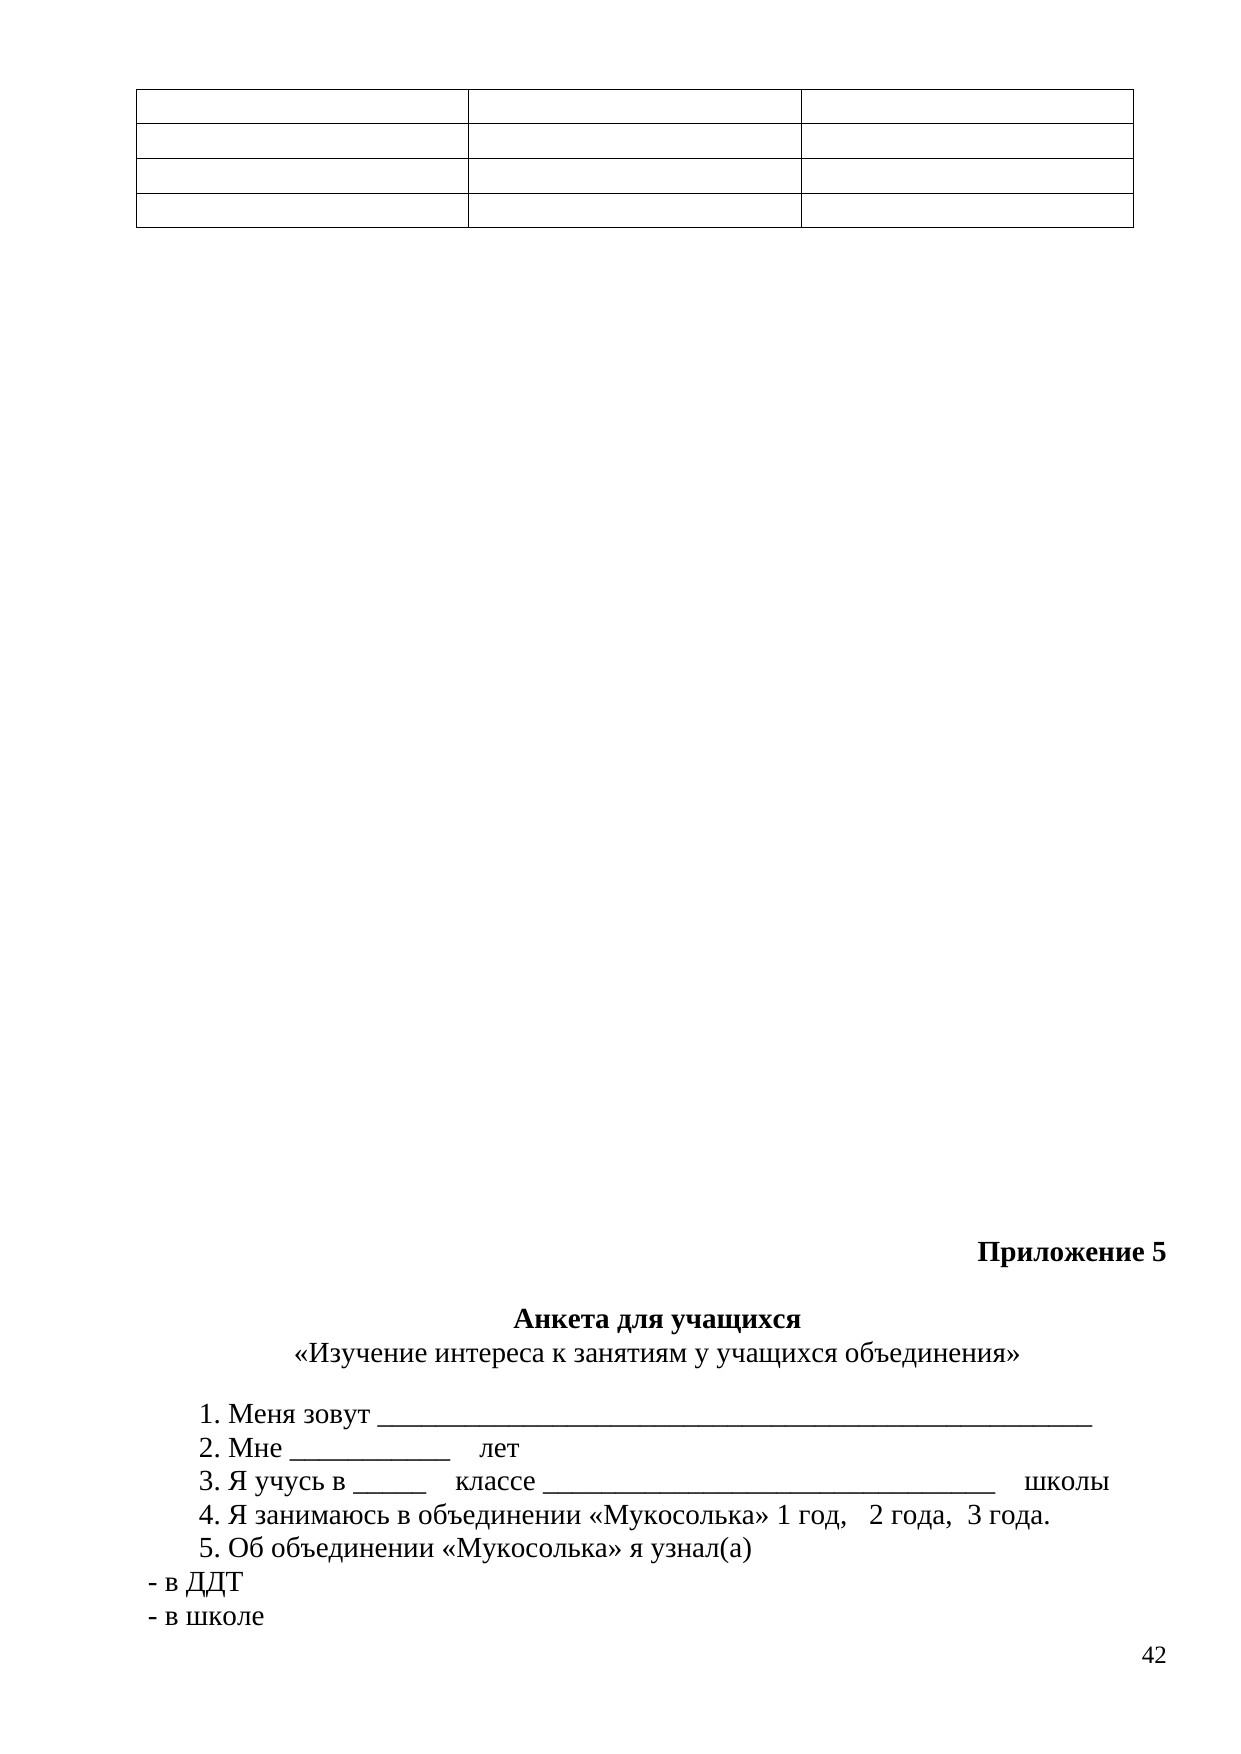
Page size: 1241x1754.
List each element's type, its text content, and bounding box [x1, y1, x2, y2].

table_cell [137, 90, 468, 123]
text Приложение 5 [148, 1234, 1167, 1268]
table_cell [137, 124, 468, 158]
table_cell [137, 194, 468, 227]
table_cell [469, 159, 801, 192]
text 2. Мне ___________ лет [148, 1430, 1167, 1463]
text 1. Меня зовут _________________________________________________ [148, 1396, 1167, 1430]
table_cell [137, 159, 468, 192]
text 4. Я занимаюсь в объединении «Мукосолька» 1 год, 2 года, 3 года. [148, 1497, 1167, 1531]
table_cell [469, 90, 801, 123]
table_cell [802, 194, 1133, 227]
table_cell [802, 159, 1133, 192]
text - в школе [148, 1598, 1167, 1631]
text Анкета для учащихся [148, 1301, 1167, 1335]
table_cell [469, 124, 801, 158]
text «Изучение интереса к занятиям у учащихся объединения» [148, 1335, 1167, 1368]
text - в ДДТ [148, 1564, 1167, 1598]
table_cell [469, 194, 801, 227]
text 5. Об объединении «Мукосолька» я узнал(а) [148, 1531, 1167, 1564]
table_cell [802, 90, 1133, 123]
text 3. Я учусь в _____ классе _______________________________ школы [148, 1463, 1167, 1497]
table_cell [802, 124, 1133, 158]
